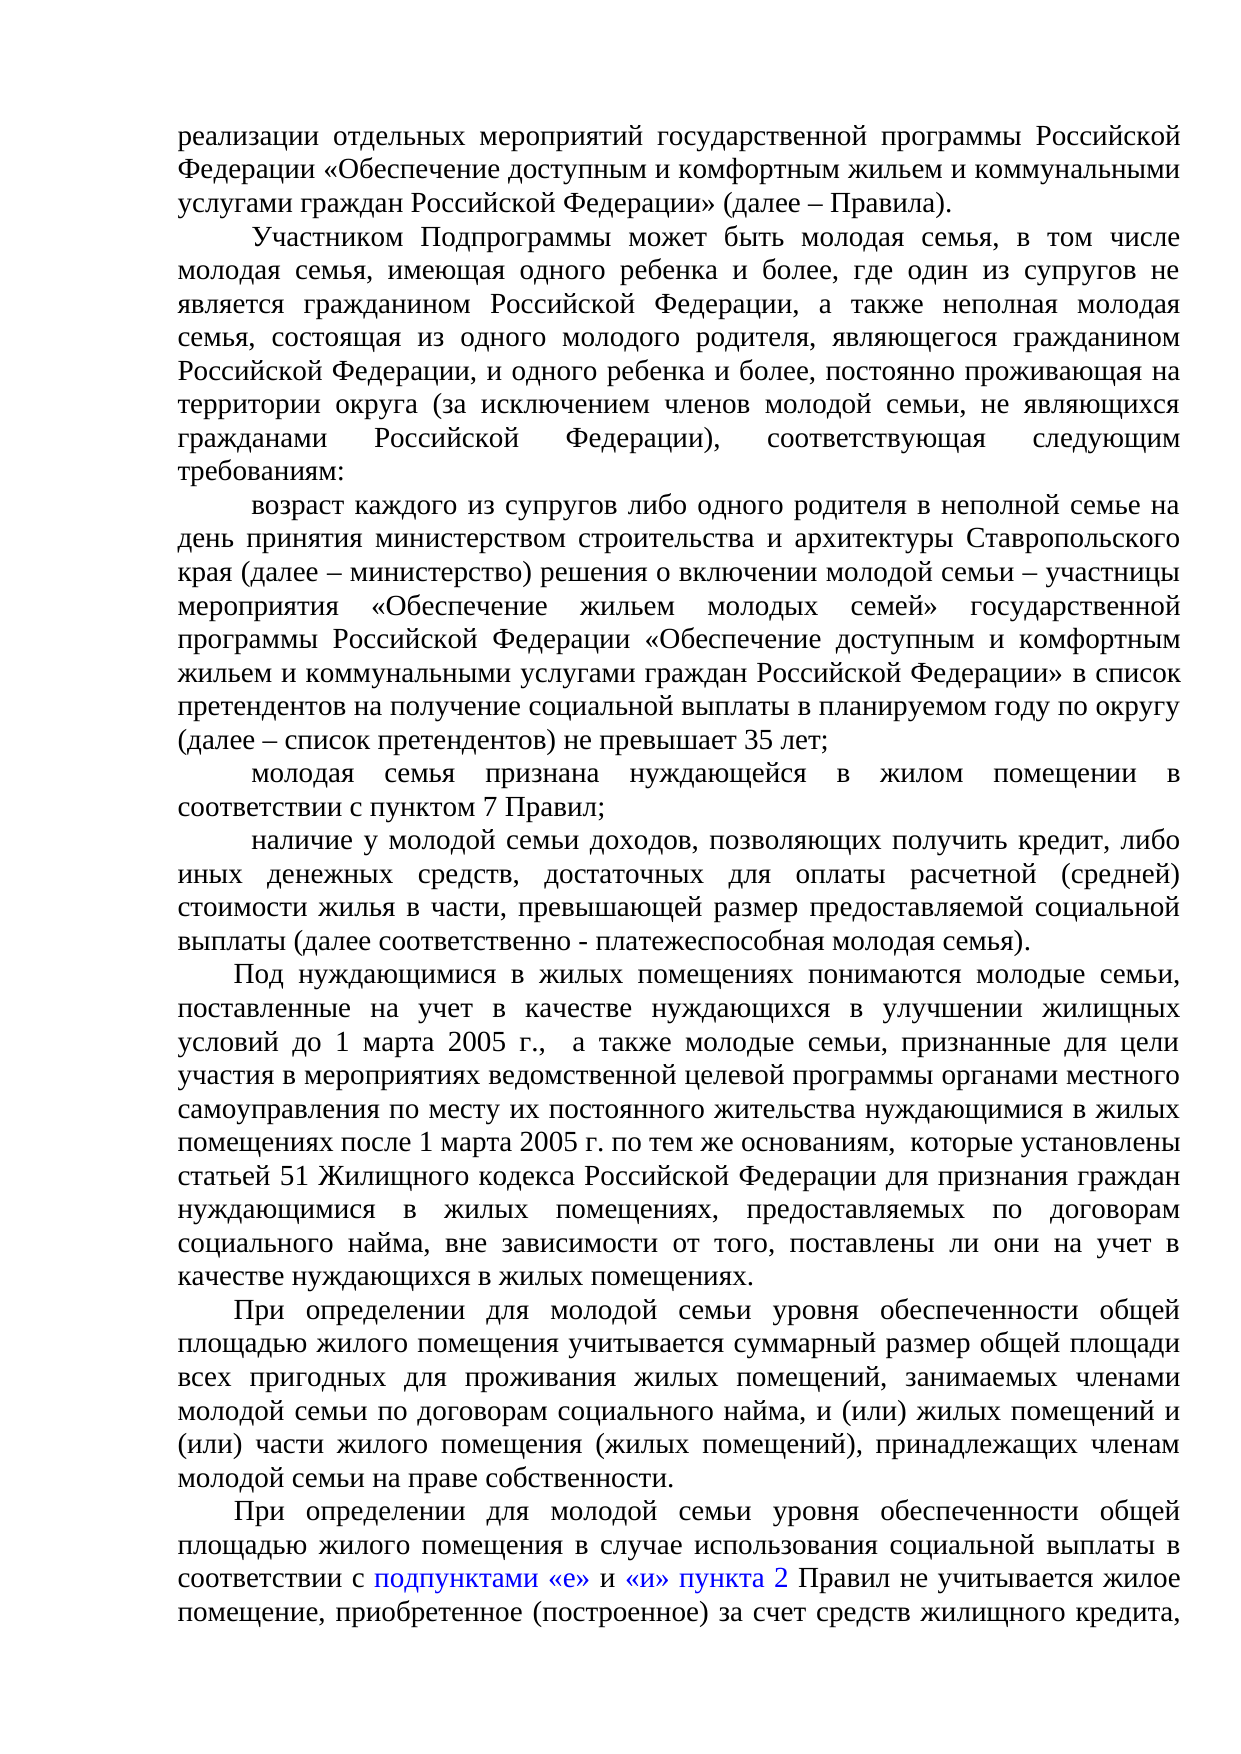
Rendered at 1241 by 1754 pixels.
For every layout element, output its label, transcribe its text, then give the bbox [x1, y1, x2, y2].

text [177, 1493, 1181, 1627]
text При определении для молодой семьи уровня обеспеченности общей площадью жилого помещения учитывается суммарный размер общей площади всех пригодных для проживания жилых помещений, занимаемых членами молодой семьи по договорам социального найма, и (или) жилых помещений и (или) части жилого помещения (жилых помещений), принадлежащих членам молодой семьи на праве собственности. [177, 1292, 1181, 1493]
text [177, 118, 1181, 219]
text Под нуждающимися в жилых помещениях понимаются молодые семьи, поставленные на учет в качестве нуждающихся в улучшении жилищных условий до 1 марта 2005 г., а также молодые семьи, признанные для цели участия в мероприятиях ведомственной целевой программы органами местного самоуправления по месту их постоянного жительства нуждающимися в жилых помещениях после 1 марта 2005 г. по тем же основаниям, которые установлены статьей 51 Жилищного кодекса Российской Федерации для признания граждан нуждающимися в жилых помещениях, предоставляемых по договорам социального найма, вне зависимости от того, поставлены ли они на учет в качестве нуждающихся в жилых помещениях. [177, 957, 1181, 1292]
text возраст каждого из супругов либо одного родителя в неполной семье на день принятия министерством строительства и архитектуры Ставропольского края (далее – министерство) решения о включении молодой семьи – участницы мероприятия «Обеспечение жильем молодых семей» государственной программы Российской Федерации «Обеспечение доступным и комфортным жильем и коммунальными услугами граждан Российской Федерации» в список претендентов на получение социальной выплаты в планируемом году по округу (далее – список претендентов) не превышает 35 лет; [177, 487, 1181, 755]
text молодая семья признана нуждающейся в жилом помещении в соответствии с пунктом 7 Правил; [177, 755, 1181, 822]
text Участником Подпрограммы может быть молодая семья, в том числе молодая семья, имеющая одного ребенка и более, где один из супругов не является гражданином Российской Федерации, а также неполная молодая семья, состоящая из одного молодого родителя, являющегося гражданином Российской Федерации, и одного ребенка и более, постоянно проживающая на территории округа (за исключением членов молодой семьи, не являющихся гражданами Российской Федерации), соответствующая следующим требованиям: [177, 219, 1181, 487]
text наличие у молодой семьи доходов, позволяющих получить кредит, либо иных денежных средств, достаточных для оплаты расчетной (средней) стоимости жилья в части, превышающей размер предоставляемой социальной выплаты (далее соответственно - платежеспособная молодая семья). [177, 822, 1181, 957]
